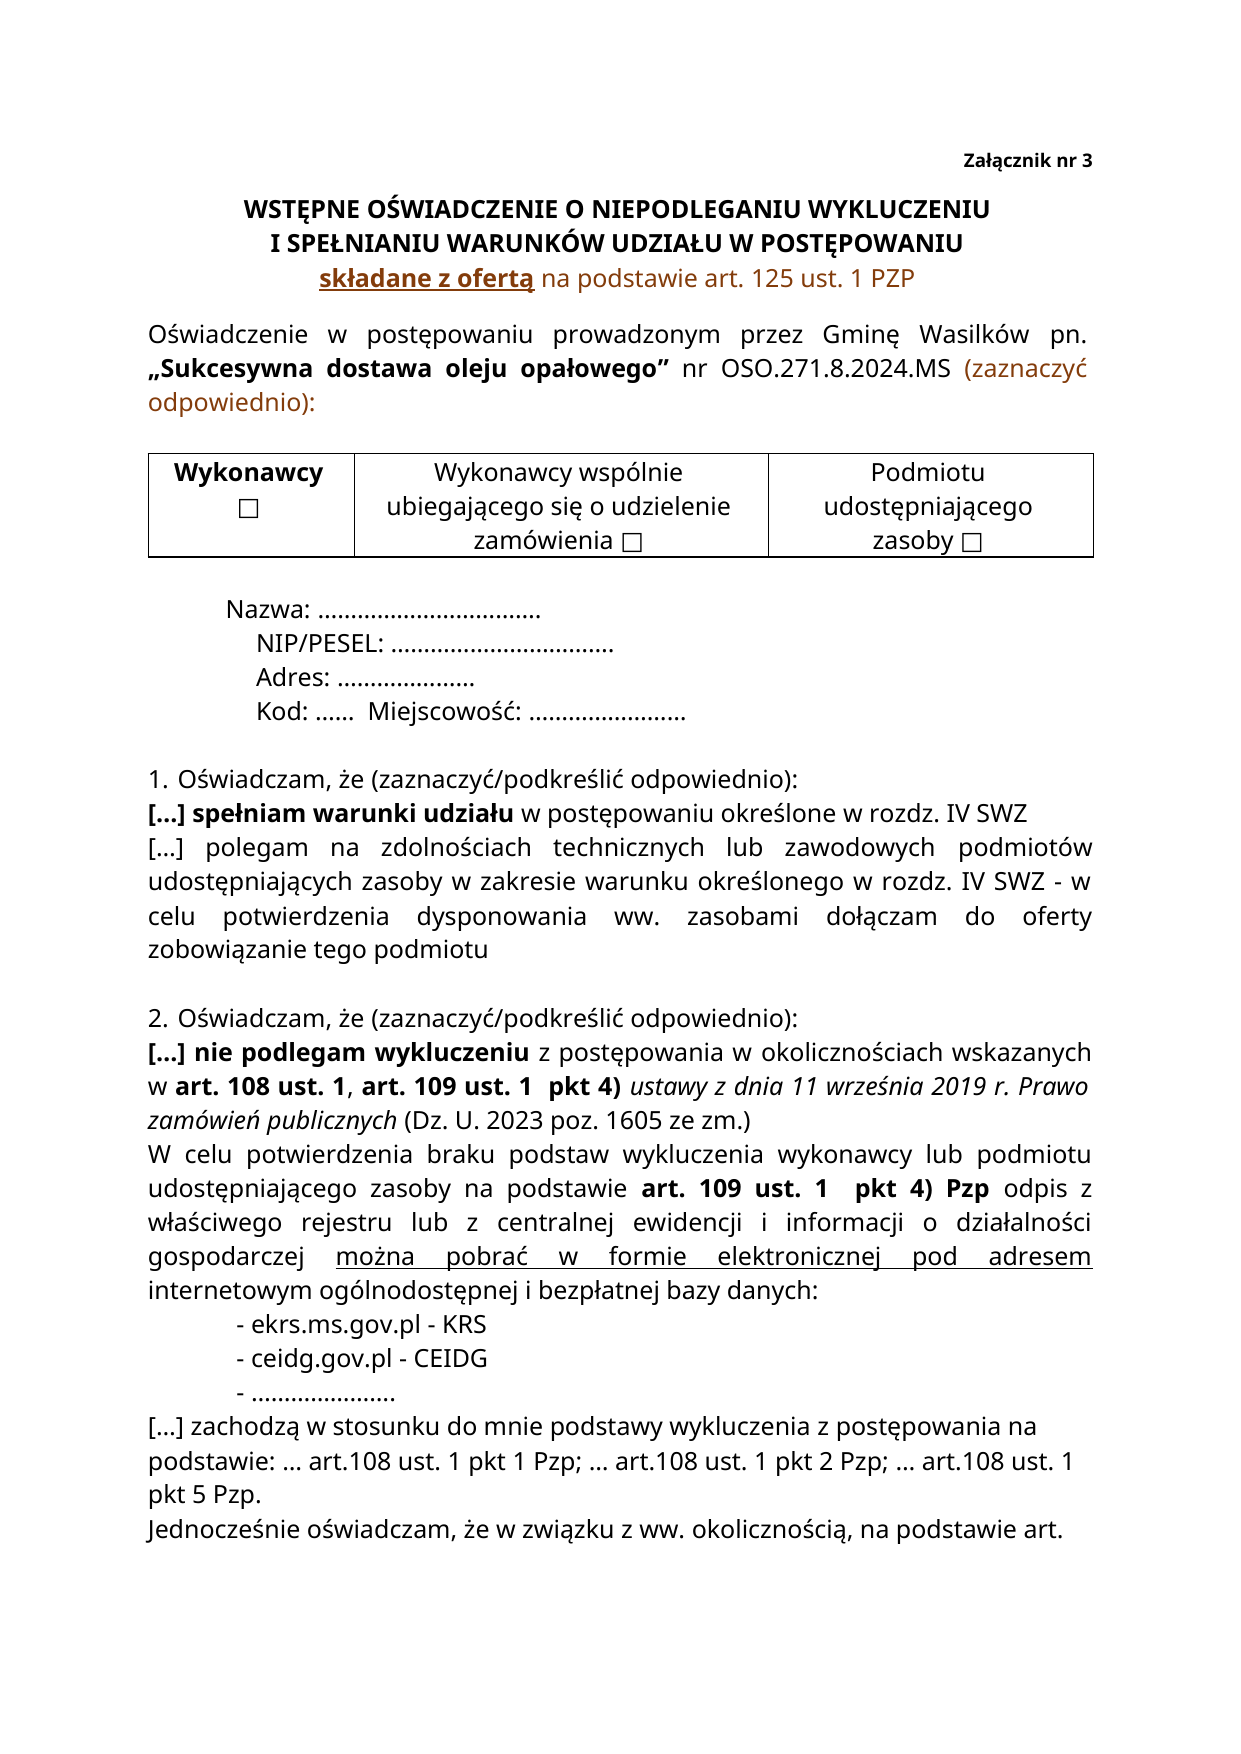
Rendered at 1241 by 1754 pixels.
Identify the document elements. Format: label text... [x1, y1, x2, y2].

list - ekrs.ms.gov.pl - KRS [236, 1307, 1093, 1341]
text Nazwa: ……………………………. [148, 592, 1087, 626]
text - …………………. [236, 1375, 1087, 1409]
table_header Wykonawcy □ [149, 454, 354, 556]
text - ceidg.gov.pl - CEIDG [236, 1341, 1087, 1375]
text […] polegam na zdolnościach technicznych lub zawodowych podmiotów udostępniających zasoby w zakresie warunku określonego w rozdz. IV SWZ - w celu potwierdzenia dysponowania ww. zasobami dołączam do oferty zobowiązanie tego podmiotu [148, 830, 1093, 966]
list […] nie podlegam wykluczeniu z postępowania w okolicznościach wskazanych w art. 108 ust. 1, art. 109 ust. 1 pkt 4) ustawy z dnia 11 września 2019 r. Prawo zamówień publicznych (Dz. U. 2023 poz. 1605 ze zm.) [148, 1034, 1093, 1137]
text WSTĘPNE OŚWIADCZENIE O NIEPODLEGANIU WYKLUCZENIU [148, 192, 1087, 226]
text Kod: …… Miejscowość: …………………… [256, 694, 1087, 728]
text […] spełniam warunki udziału w postępowaniu określone w rozdz. IV SWZ [148, 796, 1093, 830]
list Oświadczam, że (zaznaczyć/podkreślić odpowiednio): [148, 1000, 1093, 1034]
text Adres: ………………… [256, 660, 1087, 694]
list W celu potwierdzenia braku podstaw wykluczenia wykonawcy lub podmiotu udostępniającego zasoby na podstawie art. 109 ust. 1 pkt 4) Pzp odpis z właściwego rejestru lub z centralnej ewidencji i informacji o działalności gospodarczej można pobrać w formie elektronicznej pod adresem internetowym ogólnodostępnej i bezpłatnej bazy danych: [148, 1137, 1093, 1307]
list Oświadczam, że (zaznaczyć/podkreślić odpowiednio): [148, 762, 1093, 796]
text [148, 1409, 1087, 1545]
text Oświadczenie w postępowaniu prowadzonym przez Gminę Wasilków pn. „Sukcesywna dostawa oleju opałowego” nr OSO.271.8.2024.MS (zaznaczyć odpowiednio): [148, 317, 1087, 419]
text składane z ofertą na podstawie art. 125 ust. 1 PZP [148, 260, 1087, 294]
table_header Podmiotu udostępniającego zasoby □ [769, 454, 1093, 556]
table_header Wykonawcy wspólnie ubiegającego się o udzielenie zamówienia □ [355, 454, 768, 556]
text Załącznik nr 3 [148, 148, 1093, 173]
text I SPEŁNIANIU WARUNKÓW UDZIAŁU W POSTĘPOWANIU [148, 226, 1087, 260]
text NIP/PESEL: ……………………………. [182, 626, 1087, 660]
